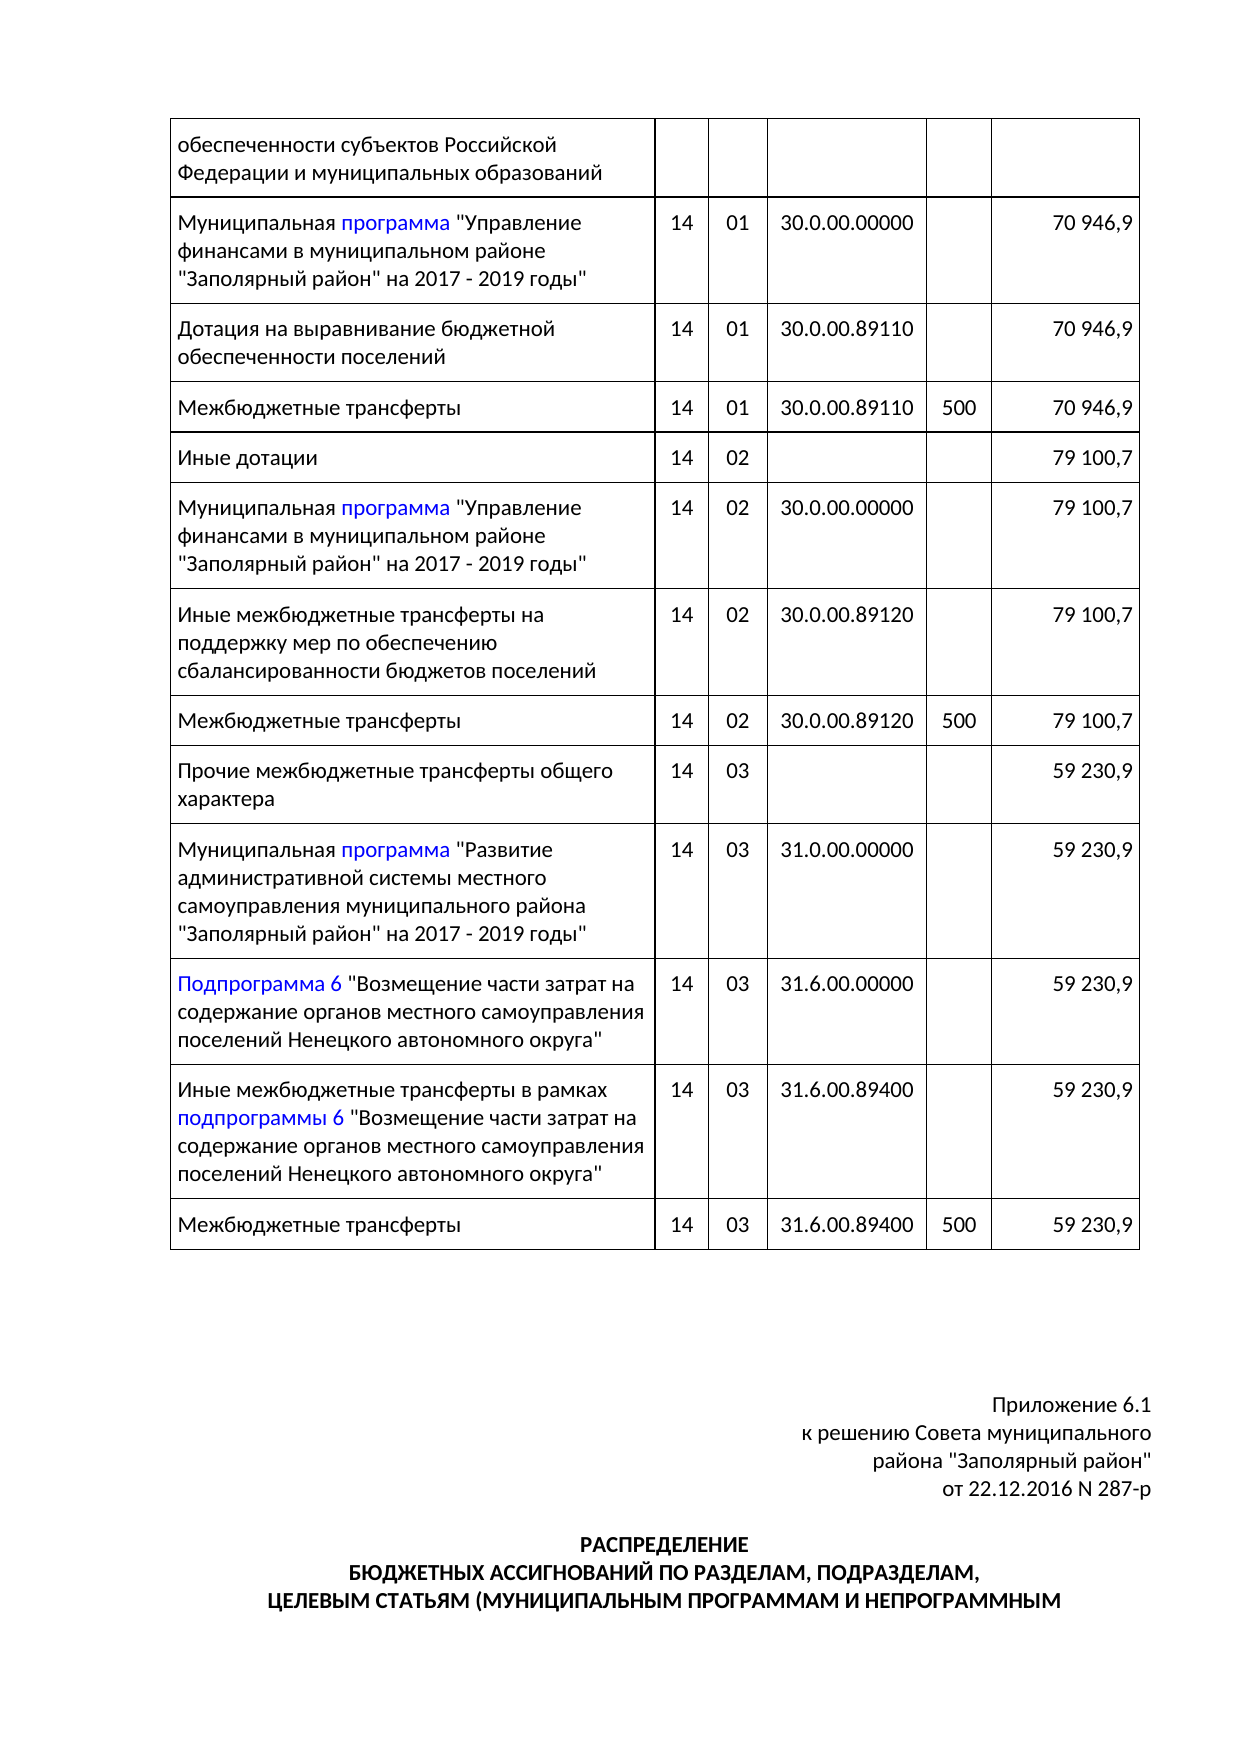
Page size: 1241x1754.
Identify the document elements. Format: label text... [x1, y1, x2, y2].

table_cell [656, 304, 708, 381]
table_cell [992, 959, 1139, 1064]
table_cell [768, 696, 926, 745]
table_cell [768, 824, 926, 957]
text к решению Совета муниципального [177, 1418, 1152, 1446]
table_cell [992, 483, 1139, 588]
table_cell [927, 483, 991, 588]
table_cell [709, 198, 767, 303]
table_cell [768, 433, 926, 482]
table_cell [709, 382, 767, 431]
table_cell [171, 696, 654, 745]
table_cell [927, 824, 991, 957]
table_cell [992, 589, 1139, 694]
title ЦЕЛЕВЫМ СТАТЬЯМ (МУНИЦИПАЛЬНЫМ ПРОГРАММАМ И НЕПРОГРАММНЫМ [177, 1586, 1152, 1614]
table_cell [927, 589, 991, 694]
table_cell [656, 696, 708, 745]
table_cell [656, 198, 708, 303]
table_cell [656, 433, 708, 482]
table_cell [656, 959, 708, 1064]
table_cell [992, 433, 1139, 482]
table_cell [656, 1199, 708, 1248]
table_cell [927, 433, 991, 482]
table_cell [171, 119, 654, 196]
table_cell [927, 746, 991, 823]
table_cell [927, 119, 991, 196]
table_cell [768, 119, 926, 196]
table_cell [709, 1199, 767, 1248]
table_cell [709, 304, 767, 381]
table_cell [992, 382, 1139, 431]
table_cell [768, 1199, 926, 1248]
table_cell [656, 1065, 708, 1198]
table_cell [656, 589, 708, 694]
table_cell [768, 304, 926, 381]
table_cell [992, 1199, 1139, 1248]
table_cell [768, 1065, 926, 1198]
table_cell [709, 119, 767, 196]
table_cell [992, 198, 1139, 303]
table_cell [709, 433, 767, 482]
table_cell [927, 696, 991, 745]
text от 22.12.2016 N 287-р [177, 1474, 1152, 1502]
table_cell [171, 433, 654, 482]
text района "Заполярный район" [177, 1446, 1152, 1474]
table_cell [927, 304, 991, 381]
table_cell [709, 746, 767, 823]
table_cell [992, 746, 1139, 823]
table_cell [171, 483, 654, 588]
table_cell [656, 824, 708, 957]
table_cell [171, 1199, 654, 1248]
title БЮДЖЕТНЫХ АССИГНОВАНИЙ ПО РАЗДЕЛАМ, ПОДРАЗДЕЛАМ, [177, 1558, 1152, 1586]
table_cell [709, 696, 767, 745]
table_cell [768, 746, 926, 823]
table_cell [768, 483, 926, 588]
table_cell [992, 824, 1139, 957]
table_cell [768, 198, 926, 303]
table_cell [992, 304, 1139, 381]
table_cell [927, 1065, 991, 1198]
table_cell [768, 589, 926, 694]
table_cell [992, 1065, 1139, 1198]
text Приложение 6.1 [177, 1390, 1152, 1418]
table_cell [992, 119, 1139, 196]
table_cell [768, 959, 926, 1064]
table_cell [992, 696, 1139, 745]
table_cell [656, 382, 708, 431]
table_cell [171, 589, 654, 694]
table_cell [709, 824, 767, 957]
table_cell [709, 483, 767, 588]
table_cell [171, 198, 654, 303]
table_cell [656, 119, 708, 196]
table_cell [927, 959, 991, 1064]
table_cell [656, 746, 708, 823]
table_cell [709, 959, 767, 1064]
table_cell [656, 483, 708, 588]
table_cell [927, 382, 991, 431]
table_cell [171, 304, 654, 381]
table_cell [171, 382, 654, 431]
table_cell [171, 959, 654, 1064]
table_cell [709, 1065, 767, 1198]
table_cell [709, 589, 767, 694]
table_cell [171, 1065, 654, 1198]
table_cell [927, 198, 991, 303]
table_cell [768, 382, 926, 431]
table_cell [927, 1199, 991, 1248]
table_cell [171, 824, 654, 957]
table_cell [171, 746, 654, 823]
title РАСПРЕДЕЛЕНИЕ [177, 1530, 1152, 1558]
